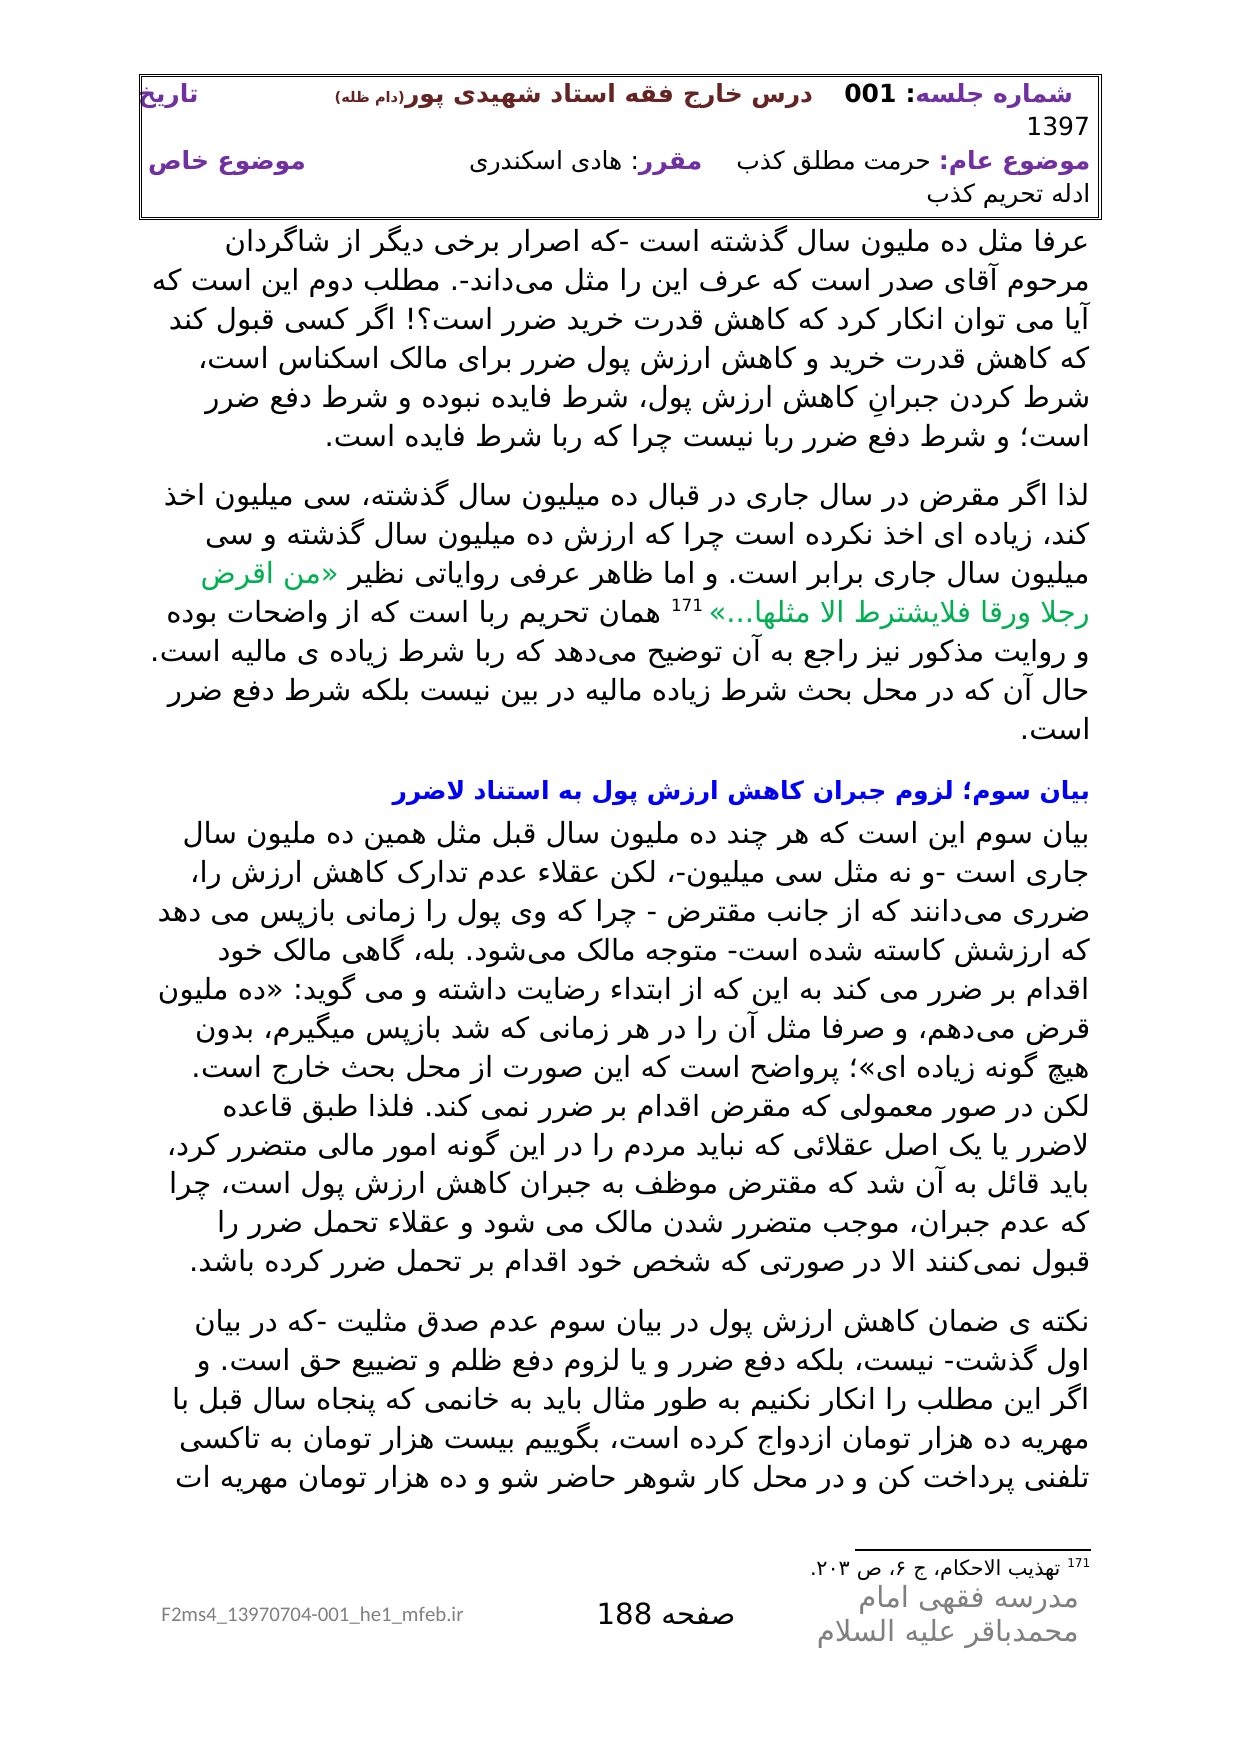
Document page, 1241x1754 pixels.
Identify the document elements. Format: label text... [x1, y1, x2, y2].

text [150, 224, 1090, 453]
text بیان سوم این است که هر چند ده ملیون سال قبل مثل همین ده ملیون سال جاری است -و نه مثل سی میلیون-، لکن عقلاء عدم تدارک کاهش ارزش را، ضرری می‌‌دانند که از جانب مقترض - چرا که وی پول را زمانی بازپس می دهد که ارزشش کاسته شده است- متوجه مالک می‌‌شود. بله، گاهی مالک خود اقدام بر ضرر می کند به این که از ابتداء رضایت داشته و می گوید: «ده ملیون قرض می‌‌دهم، و صرفا مثل آن را در هر زمانی که شد بازپس میگیرم، بدون هیچ گونه زیاده ای»؛ پرواضح است که این صورت از محل بحث خارج است. لکن در صور معمولی که مقرض ‌اقدام بر ضرر نمی کند. فلذا ‌طبق قاعده لاضرر یا یک اصل عقلائی که نباید مردم را در این گونه امور مالی متضرر کرد، باید قائل به آن شد که مقترض موظف به جبران کاهش ارزش پول است، چرا که عدم جبران، موجب متضرر شدن مالک می شود و عقلاء تحمل ضرر را قبول نمی‌کنند الا در صورتی که شخص خود اقدام بر تحمل ضرر کرده باشد. [150, 816, 1090, 1279]
text لذا اگر مقرض در سال جاری در قبال ده میلیون سال گذشته، سی میلیون اخذ کند، زیاده ای اخذ نکرده است چرا که ارزش ده میلیون سال گذشته و سی میلیون سال جاری برابر است. و اما ظاهر عرفی روایاتی نظیر «من اقرض رجلا ورقا فلایشترط الا مثلها...» همان تحریم ربا است که از واضحات بوده و روایت مذکور نیز راجع به آن توضیح می‌‌دهد که ربا شرط زیاده ی مالیه است. حال آن که در محل بحث شرط زیاده مالیه در بین نیست بلکه شرط دفع ضرر است. [150, 479, 1090, 746]
subtitle بیان سوم؛ لزوم جبران کاهش ارزش پول به استناد لاضرر [150, 776, 1090, 806]
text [150, 1304, 1090, 1494]
